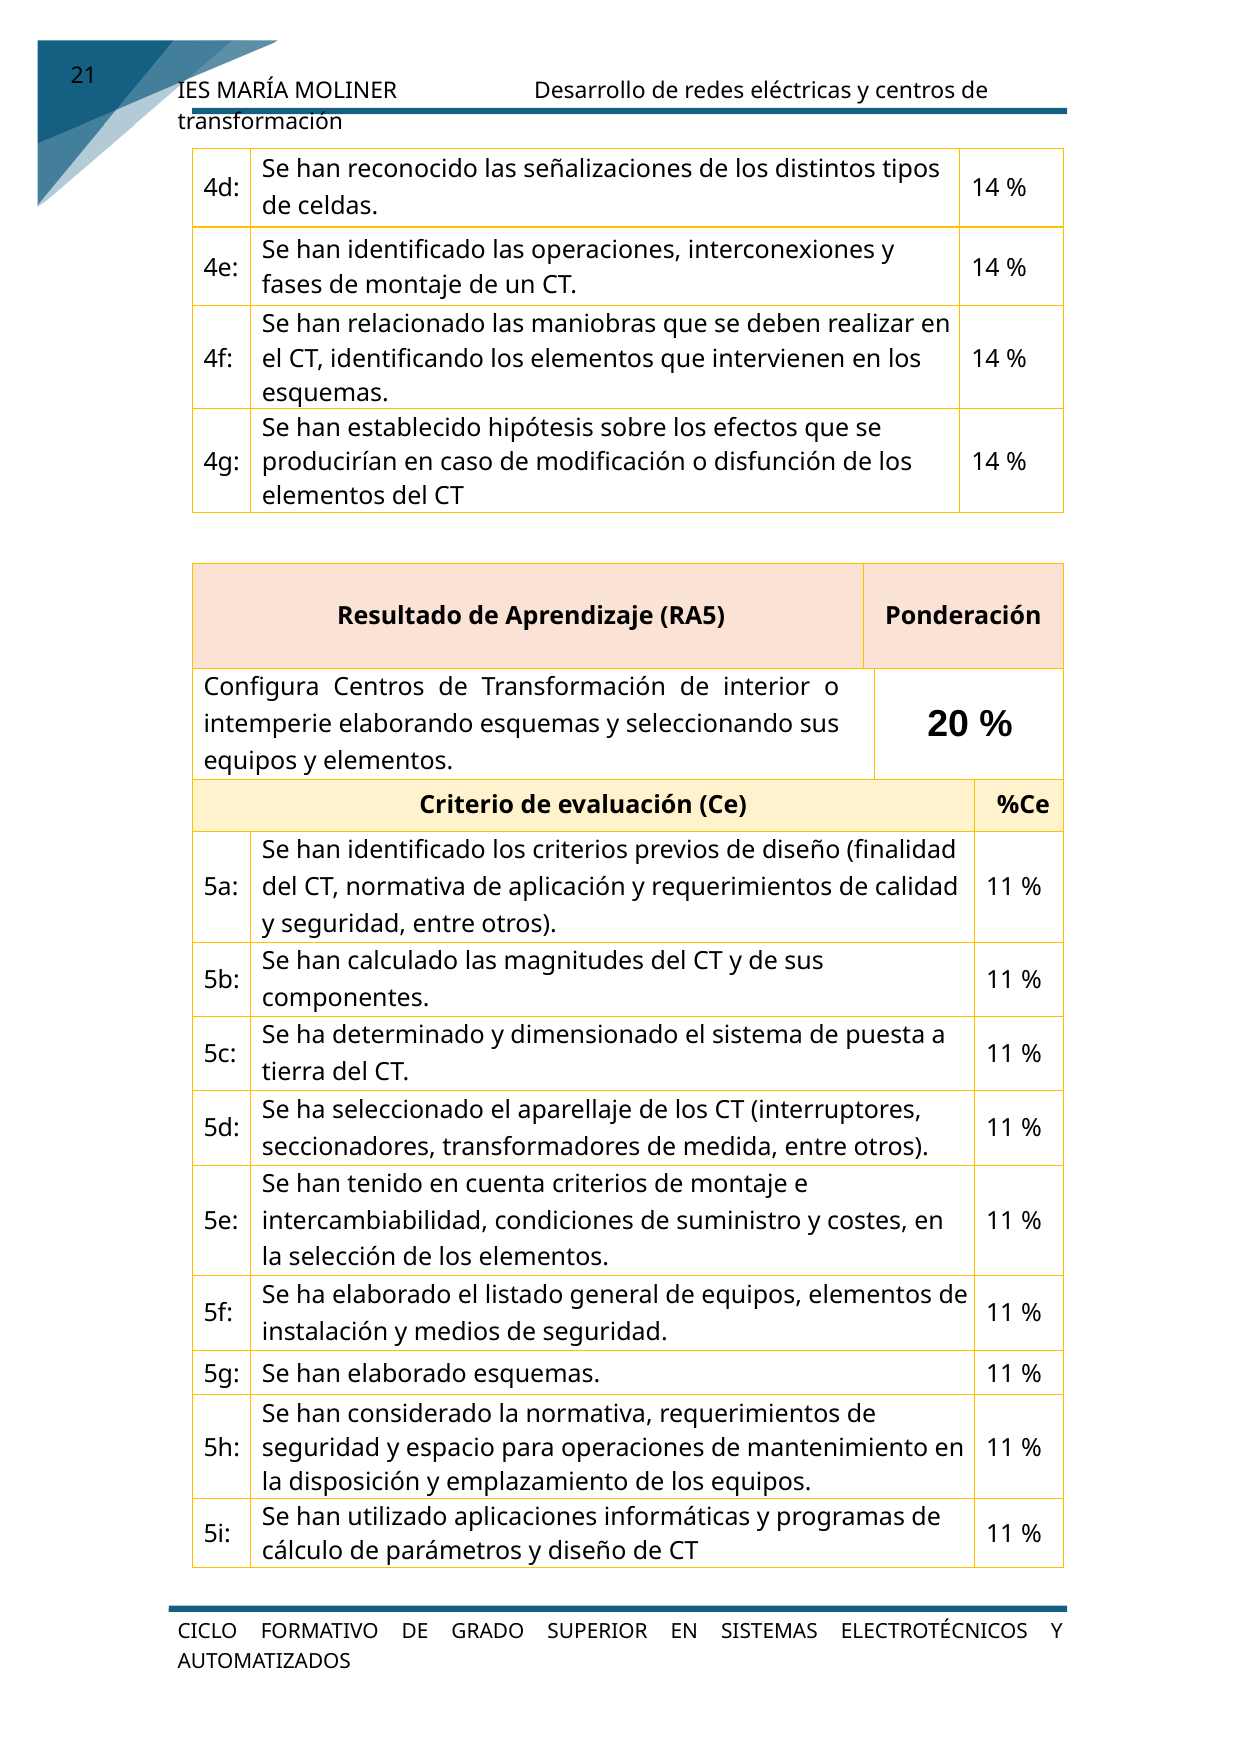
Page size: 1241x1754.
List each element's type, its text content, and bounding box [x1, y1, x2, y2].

table_cell Se han identificado los criterios previos de diseño (finalidad del CT, normativa de aplicación y requerimientos de calidad y seguridad, entre otros). [251, 832, 974, 942]
table_cell 5e: [193, 1166, 250, 1275]
table_cell 5c: [193, 1017, 250, 1090]
table_cell 11 % [975, 1499, 1063, 1567]
table_cell 11 % [975, 1091, 1063, 1164]
table_header Resultado de Aprendizaje (RA5) [193, 564, 863, 668]
table_cell 5b: [193, 943, 250, 1016]
table_cell Se han considerado la normativa, requerimientos de seguridad y espacio para operaciones de mantenimiento en la disposición y emplazamiento de los equipos. [251, 1395, 974, 1497]
table_cell 20 % [875, 669, 1063, 779]
table_cell Se ha seleccionado el aparellaje de los CT (interruptores, seccionadores, transformadores de medida, entre otros). [251, 1091, 974, 1164]
table_cell Se han calculado las magnitudes del CT y de sus componentes. [251, 943, 974, 1016]
table_cell 5i: [193, 1499, 250, 1567]
table_cell Se han elaborado esquemas. [251, 1351, 974, 1394]
table_cell 14 % [960, 306, 1063, 408]
table_cell 11 % [975, 832, 1063, 942]
table_cell 11 % [975, 1017, 1063, 1090]
table_cell Se ha elaborado el listado general de equipos, elementos de instalación y medios de seguridad. [251, 1276, 974, 1349]
table_cell Configura Centros de Transformación de interior o intemperie elaborando esquemas y seleccionando sus equipos y elementos. [193, 669, 874, 779]
table_cell 4d: [193, 149, 250, 226]
table_cell Se han relacionado las maniobras que se deben realizar en el CT, identificando los elementos que intervienen en los esquemas. [251, 306, 959, 408]
table_cell 4g: [193, 409, 250, 512]
table_cell 11 % [975, 1276, 1063, 1349]
table_cell 14 % [960, 149, 1063, 226]
table_cell 14 % [960, 228, 1063, 305]
table_cell Se han establecido hipótesis sobre los efectos que se producirían en caso de modificación o disfunción de los elementos del CT [251, 409, 959, 512]
table_cell 11 % [975, 1395, 1063, 1497]
table_cell 4f: [193, 306, 250, 408]
table_cell Se han utilizado aplicaciones informáticas y programas de cálculo de parámetros y diseño de CT [251, 1499, 974, 1567]
table_cell 11 % [975, 943, 1063, 1016]
table_header Ponderación [864, 564, 1063, 668]
table_cell 5a: [193, 832, 250, 942]
table_cell Se han tenido en cuenta criterios de montaje e intercambiabilidad, condiciones de suministro y costes, en la selección de los elementos. [251, 1166, 974, 1275]
table_cell Se han reconocido las señalizaciones de los distintos tipos de celdas. [251, 149, 959, 226]
picture [37, 40, 279, 209]
table_cell 11 % [975, 1351, 1063, 1394]
table_cell Se ha determinado y dimensionado el sistema de puesta a tierra del CT. [251, 1017, 974, 1090]
table_cell Se han identificado las operaciones, interconexiones y fases de montaje de un CT. [251, 228, 959, 305]
table_cell 5d: [193, 1091, 250, 1164]
table_cell 5f: [193, 1276, 250, 1349]
table_cell 5h: [193, 1395, 250, 1497]
table_cell 4e: [193, 228, 250, 305]
table_cell 14 % [960, 409, 1063, 512]
table_cell %Ce [975, 780, 1063, 831]
table_cell Criterio de evaluación (Ce) [193, 780, 974, 831]
table_cell 11 % [975, 1166, 1063, 1275]
table_cell 5g: [193, 1351, 250, 1394]
